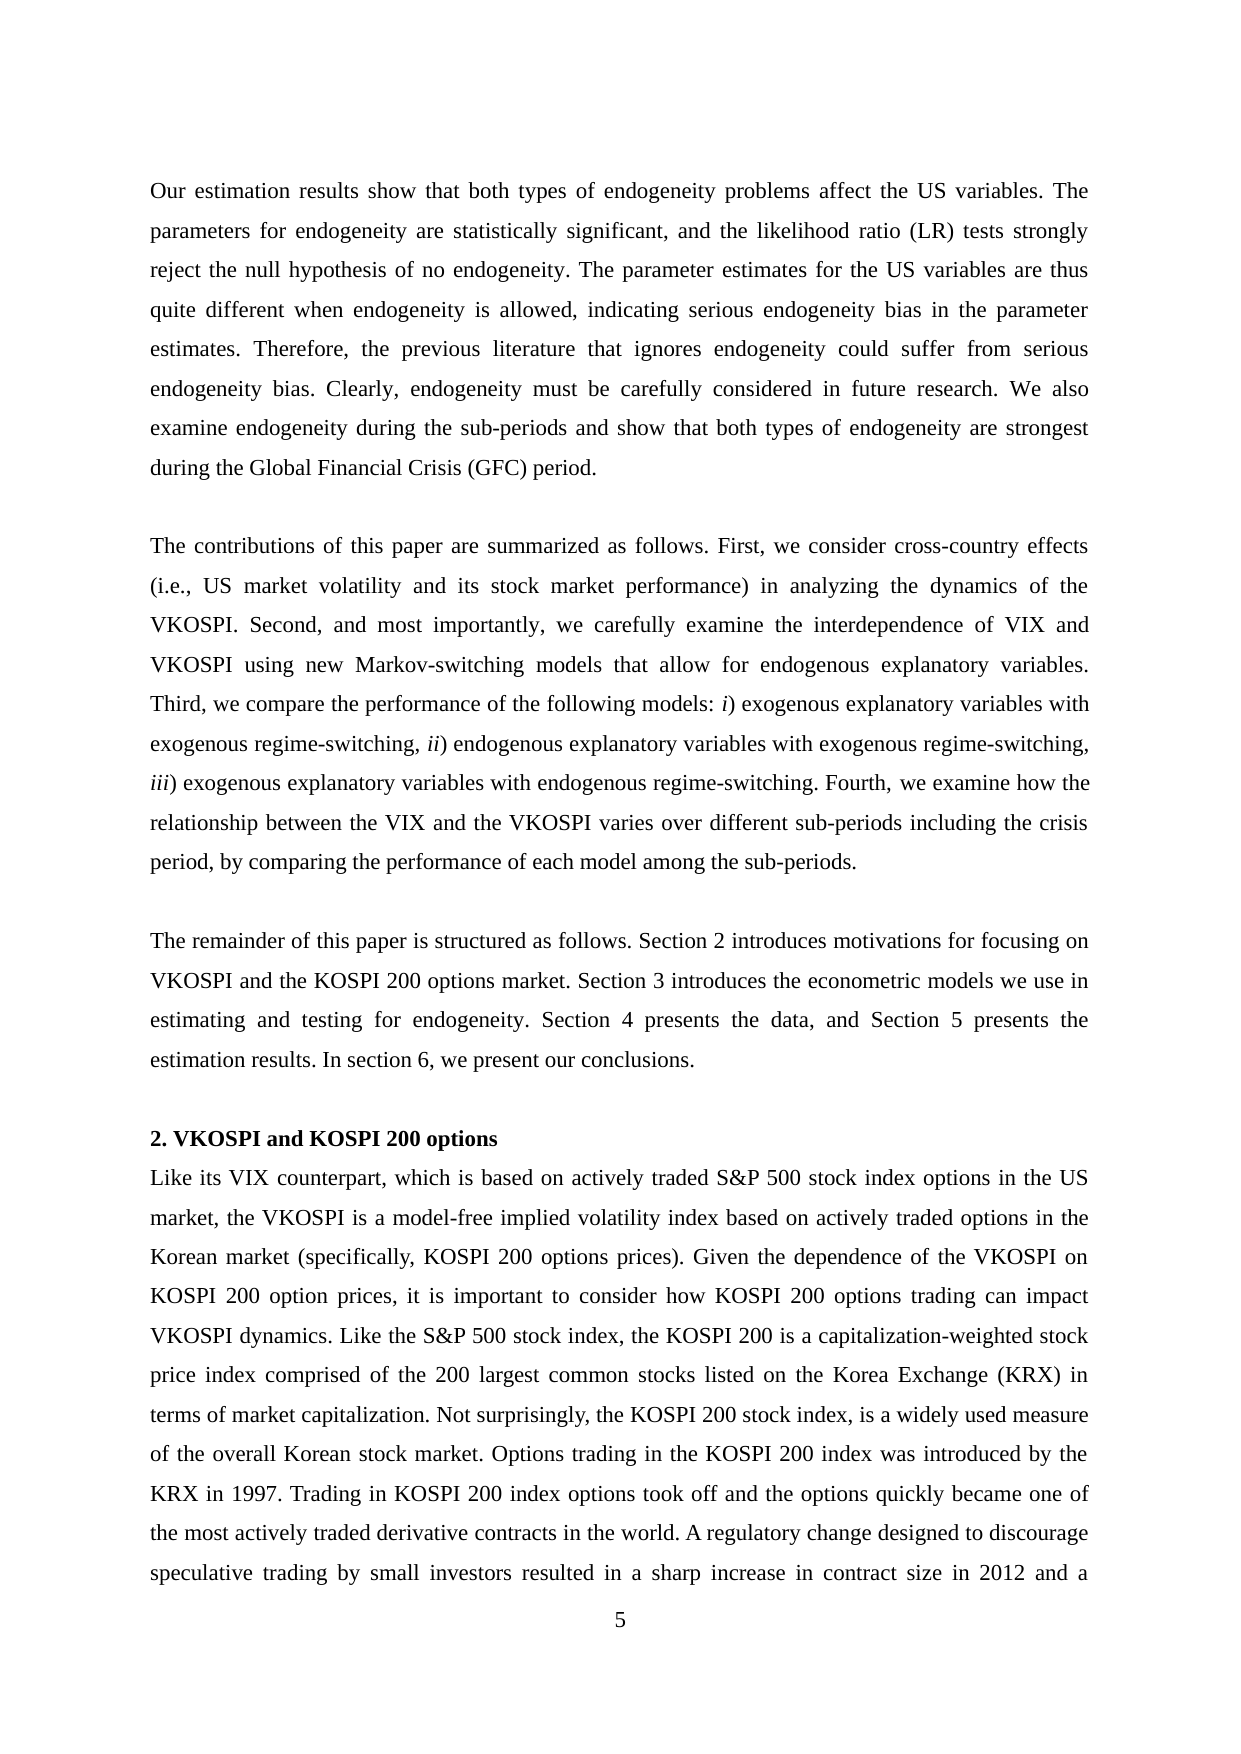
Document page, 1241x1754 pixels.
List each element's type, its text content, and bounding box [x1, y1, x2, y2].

text The remainder of this paper is structured as follows. Section 2 introduces motivations for focusing on VKOSPI and the KOSPI 200 options market. Section 3 introduces the econometric models we use in estimating and testing for endogeneity. Section 4 presents the data, and Section 5 presents the estimation results. In section 6, we present our conclusions. [150, 927, 1090, 1072]
text 2. VKOSPI and KOSPI 200 options [150, 1125, 1090, 1151]
text The contributions of this paper are summarized as follows. First, we consider cross-country effects (i.e., US market volatility and its stock market performance) in analyzing the dynamics of the VKOSPI. Second, and most importantly, we carefully examine the interdependence of VIX and VKOSPI using new Markov-switching models that allow for endogenous explanatory variables. Third, we compare the performance of the following models: i) exogenous explanatory variables with exogenous regime-switching, ii) endogenous explanatory variables with exogenous regime-switching, iii) exogenous explanatory variables with endogenous regime-switching. Fourth, we examine how the relationship between the VIX and the VKOSPI varies over different sub-periods including the crisis period, by comparing the performance of each model among the sub-periods. [150, 532, 1090, 875]
text Our estimation results show that both types of endogeneity problems affect the US variables. The parameters for endogeneity are statistically significant, and the likelihood ratio (LR) tests strongly reject the null hypothesis of no endogeneity. The parameter estimates for the US variables are thus quite different when endogeneity is allowed, indicating serious endogeneity bias in the parameter estimates. Therefore, the previous literature that ignores endogeneity could suffer from serious endogeneity bias. Clearly, endogeneity must be carefully considered in future research. We also examine endogeneity during the sub-periods and show that both types of endogeneity are strongest during the Global Financial Crisis (GFC) period. [150, 177, 1090, 480]
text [150, 1164, 1090, 1585]
